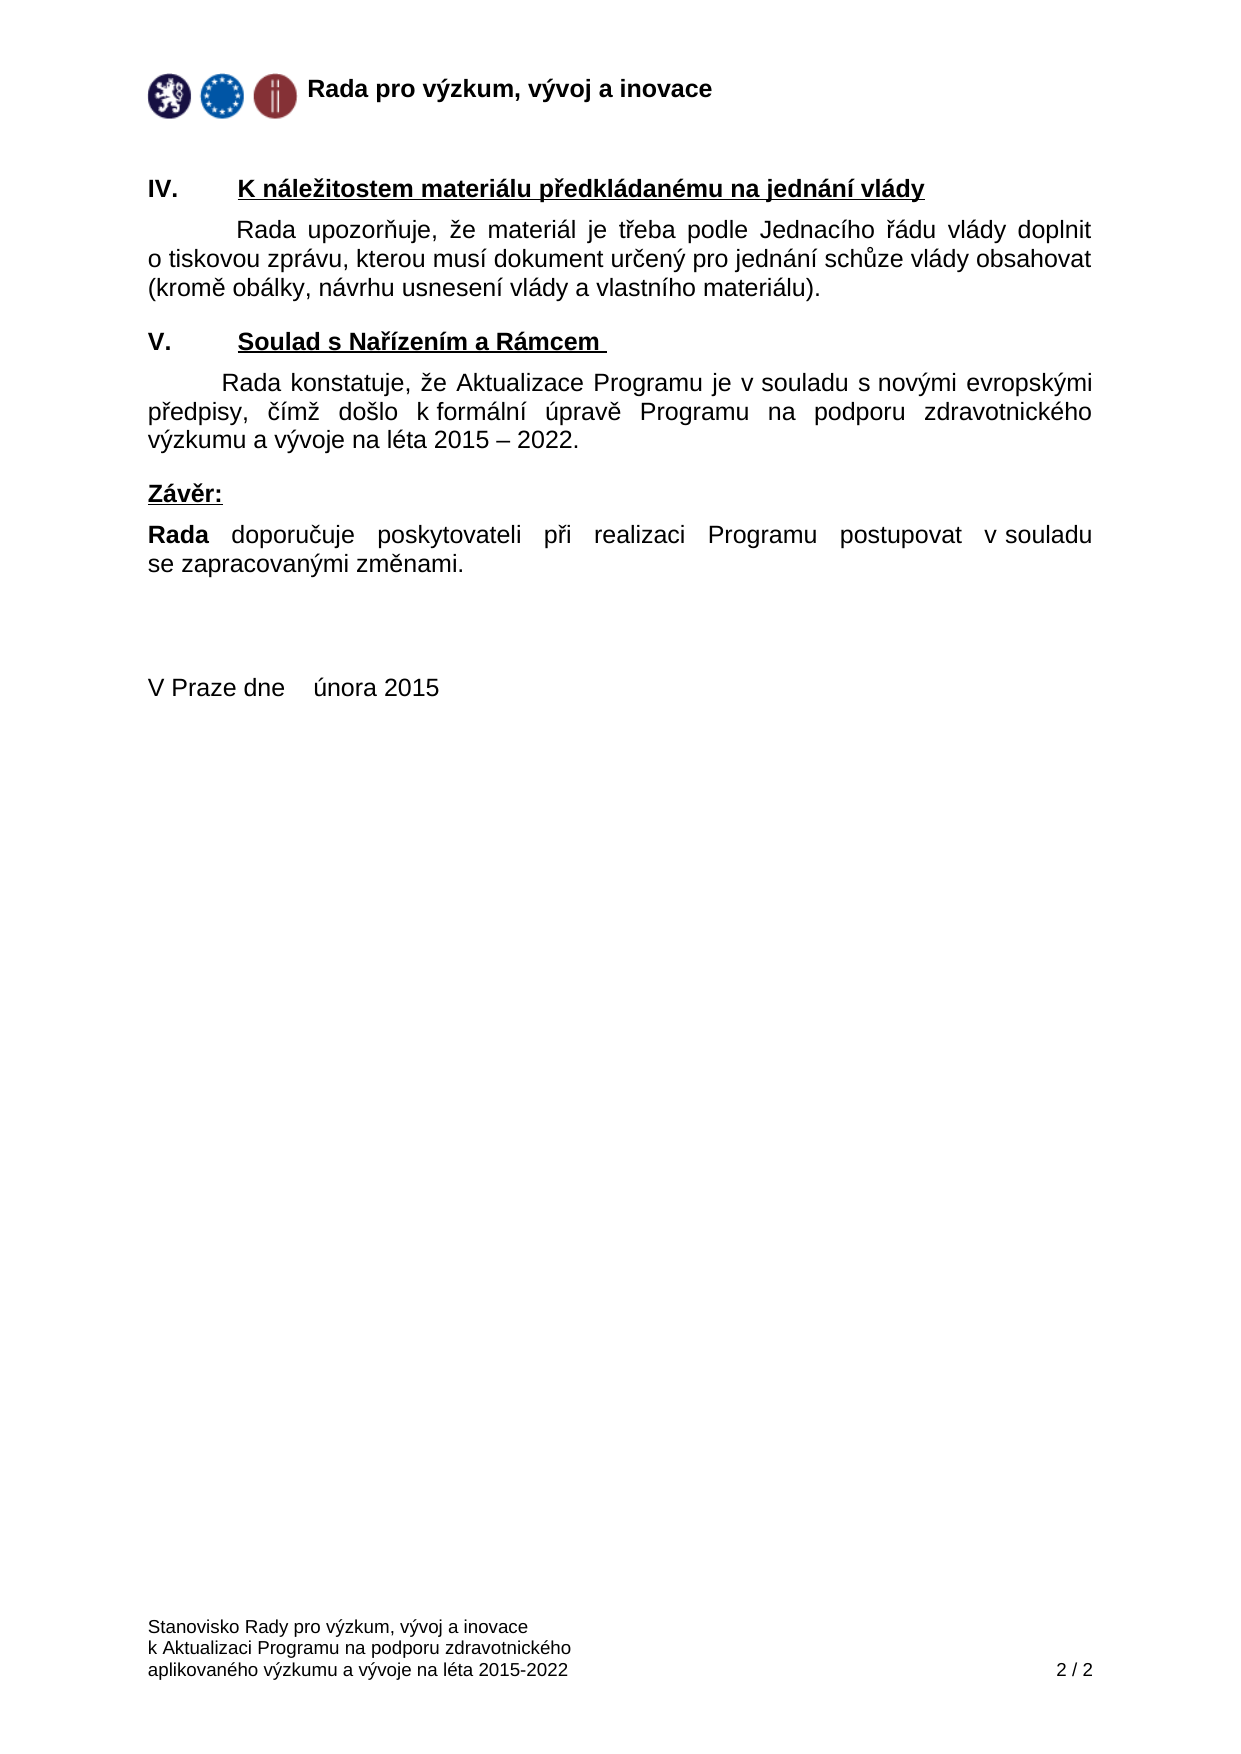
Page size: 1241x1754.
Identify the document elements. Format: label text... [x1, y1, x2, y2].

picture [147, 73, 298, 120]
text V Praze dne února 2015 [148, 673, 1093, 701]
list Rada konstatuje, že Aktualizace Programu je v souladu s novými evropskými předpisy, čímž došlo k formální úpravě Programu na podporu zdravotnického výzkumu a vývoje na léta 2015 – 2022. [148, 368, 1093, 454]
list Soulad s Nařízením a Rámcem [148, 326, 1093, 355]
text Rada upozorňuje, že materiál je třeba podle Jednacího řádu vlády doplnit o tiskovou zprávu, kterou musí dokument určený pro jednání schůze vlády obsahovat (kromě obálky, návrhu usnesení vlády a vlastního materiálu). [148, 215, 1093, 301]
text Rada doporučuje poskytovateli při realizaci Programu postupovat v souladu se zapracovanými změnami. [148, 520, 1093, 578]
list K náležitostem materiálu předkládanému na jednání vlády [148, 174, 1093, 203]
list Závěr: [148, 479, 1093, 508]
